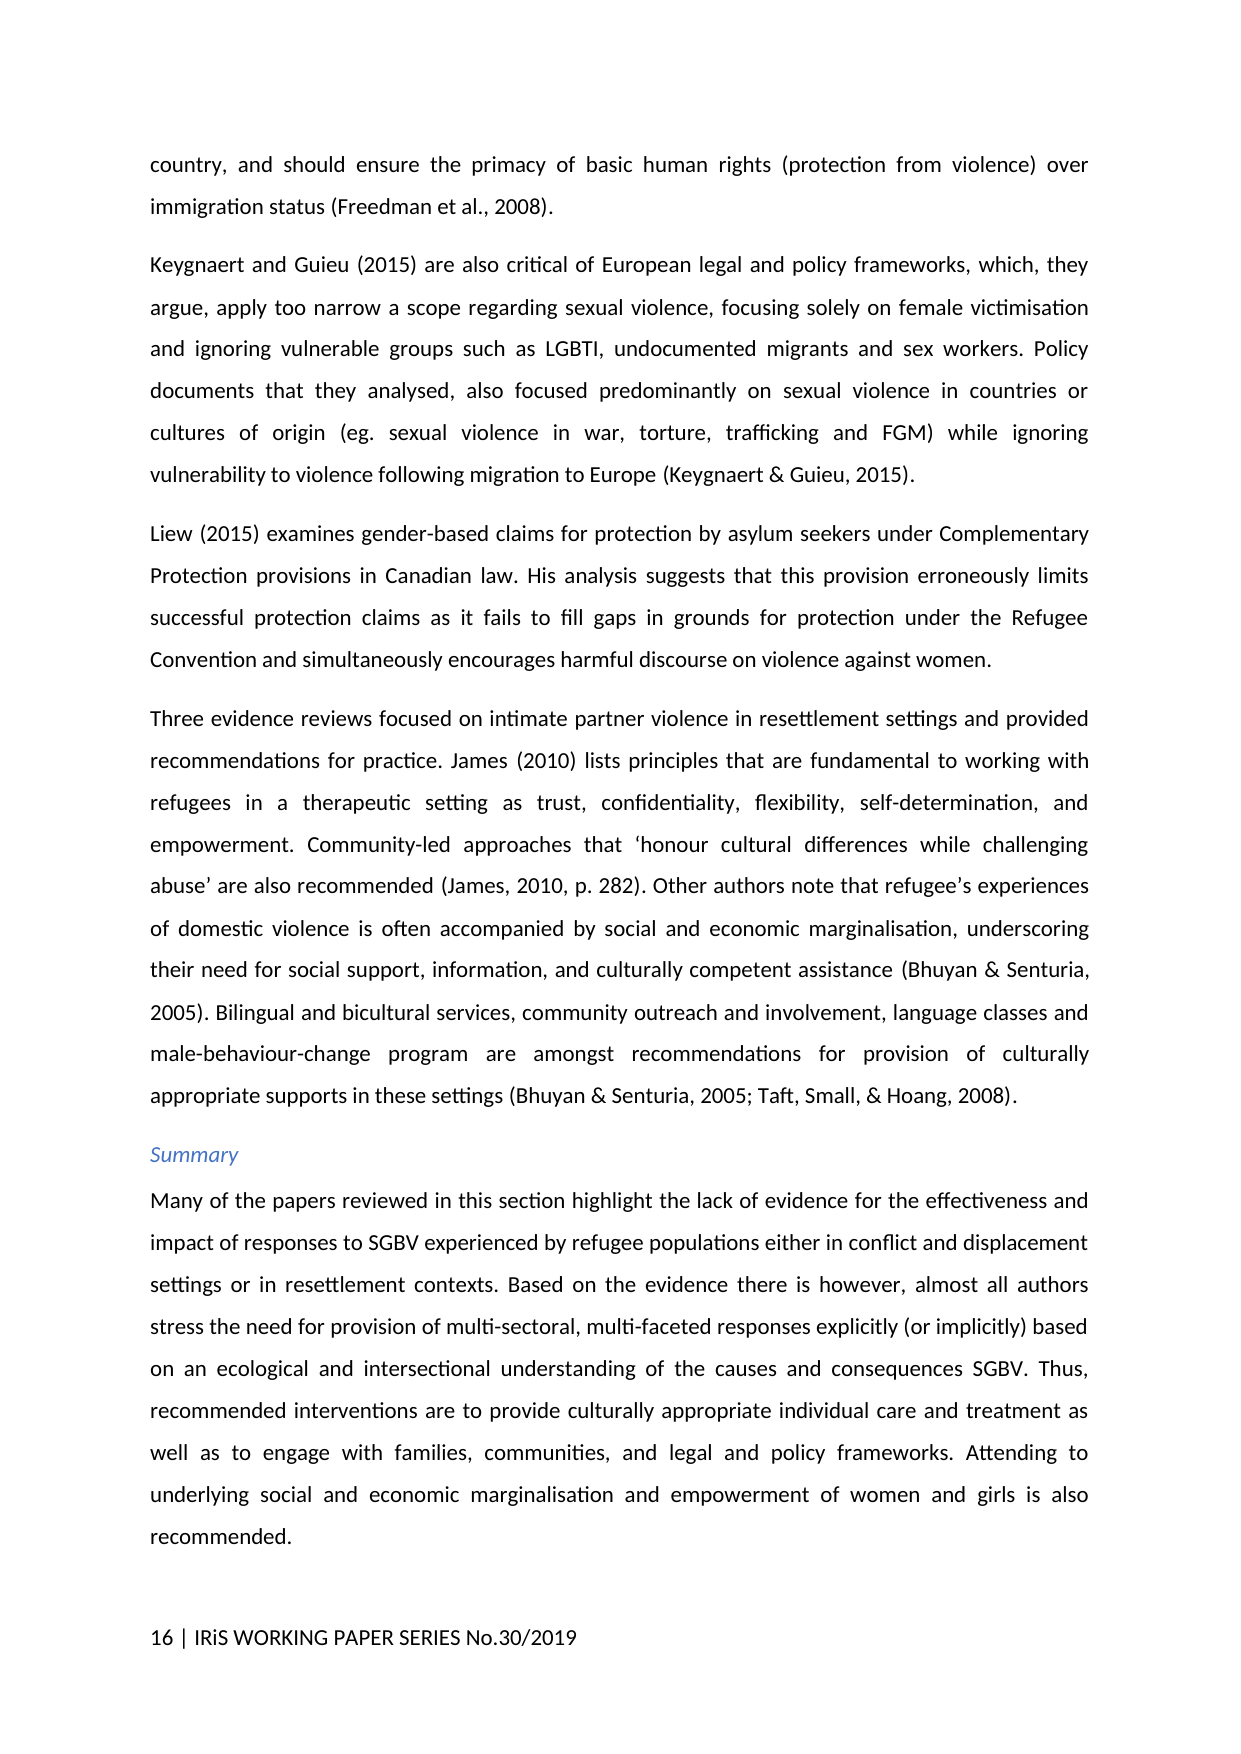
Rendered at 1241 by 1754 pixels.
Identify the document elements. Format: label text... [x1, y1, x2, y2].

text Liew (2015) examines gender-based claims for protection by asylum seekers under Complementary Protection provisions in Canadian law. His analysis suggests that this provision erroneously limits successful protection claims as it fails to fill gaps in grounds for protection under the Refugee Convention and simultaneously encourages harmful discourse on violence against women. [150, 519, 1090, 673]
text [150, 150, 1090, 220]
text Keygnaert and Guieu (2015) are also critical of European legal and policy frameworks, which, they argue, apply too narrow a scope regarding sexual violence, focusing solely on female victimisation and ignoring vulnerable groups such as LGBTI, undocumented migrants and sex workers. Policy documents that they analysed, also focused predominantly on sexual violence in countries or cultures of origin (eg. sexual violence in war, torture, trafficking and FGM) while ignoring vulnerability to violence following migration to Europe (Keygnaert & Guieu, 2015). [150, 251, 1090, 488]
text Three evidence reviews focused on intimate partner violence in resettlement settings and provided recommendations for practice. James (2010) lists principles that are fundamental to working with refugees in a therapeutic setting as trust, confidentiality, flexibility, self-determination, and empowerment. Community-led approaches that ‘honour cultural differences while challenging abuse’ are also recommended (James, 2010, p. 282). Other authors note that refugee’s experiences of domestic violence is often accompanied by social and economic marginalisation, underscoring their need for social support, information, and culturally competent assistance (Bhuyan & Senturia, 2005). Bilingual and bicultural services, community outreach and involvement, language classes and male-behaviour-change program are amongst recommendations for provision of culturally appropriate supports in these settings (Bhuyan & Senturia, 2005; Taft, Small, & Hoang, 2008). [150, 704, 1090, 1109]
subtitle Summary [150, 1140, 1090, 1168]
text Many of the papers reviewed in this section highlight the lack of evidence for the effectiveness and impact of responses to SGBV experienced by refugee populations either in conflict and displacement settings or in resettlement contexts. Based on the evidence there is however, almost all authors stress the need for provision of multi-sectoral, multi-faceted responses explicitly (or implicitly) based on an ecological and intersectional understanding of the causes and consequences SGBV. Thus, recommended interventions are to provide culturally appropriate individual care and treatment as well as to engage with families, communities, and legal and policy frameworks. Attending to underlying social and economic marginalisation and empowerment of women and girls is also recommended. [150, 1186, 1090, 1550]
